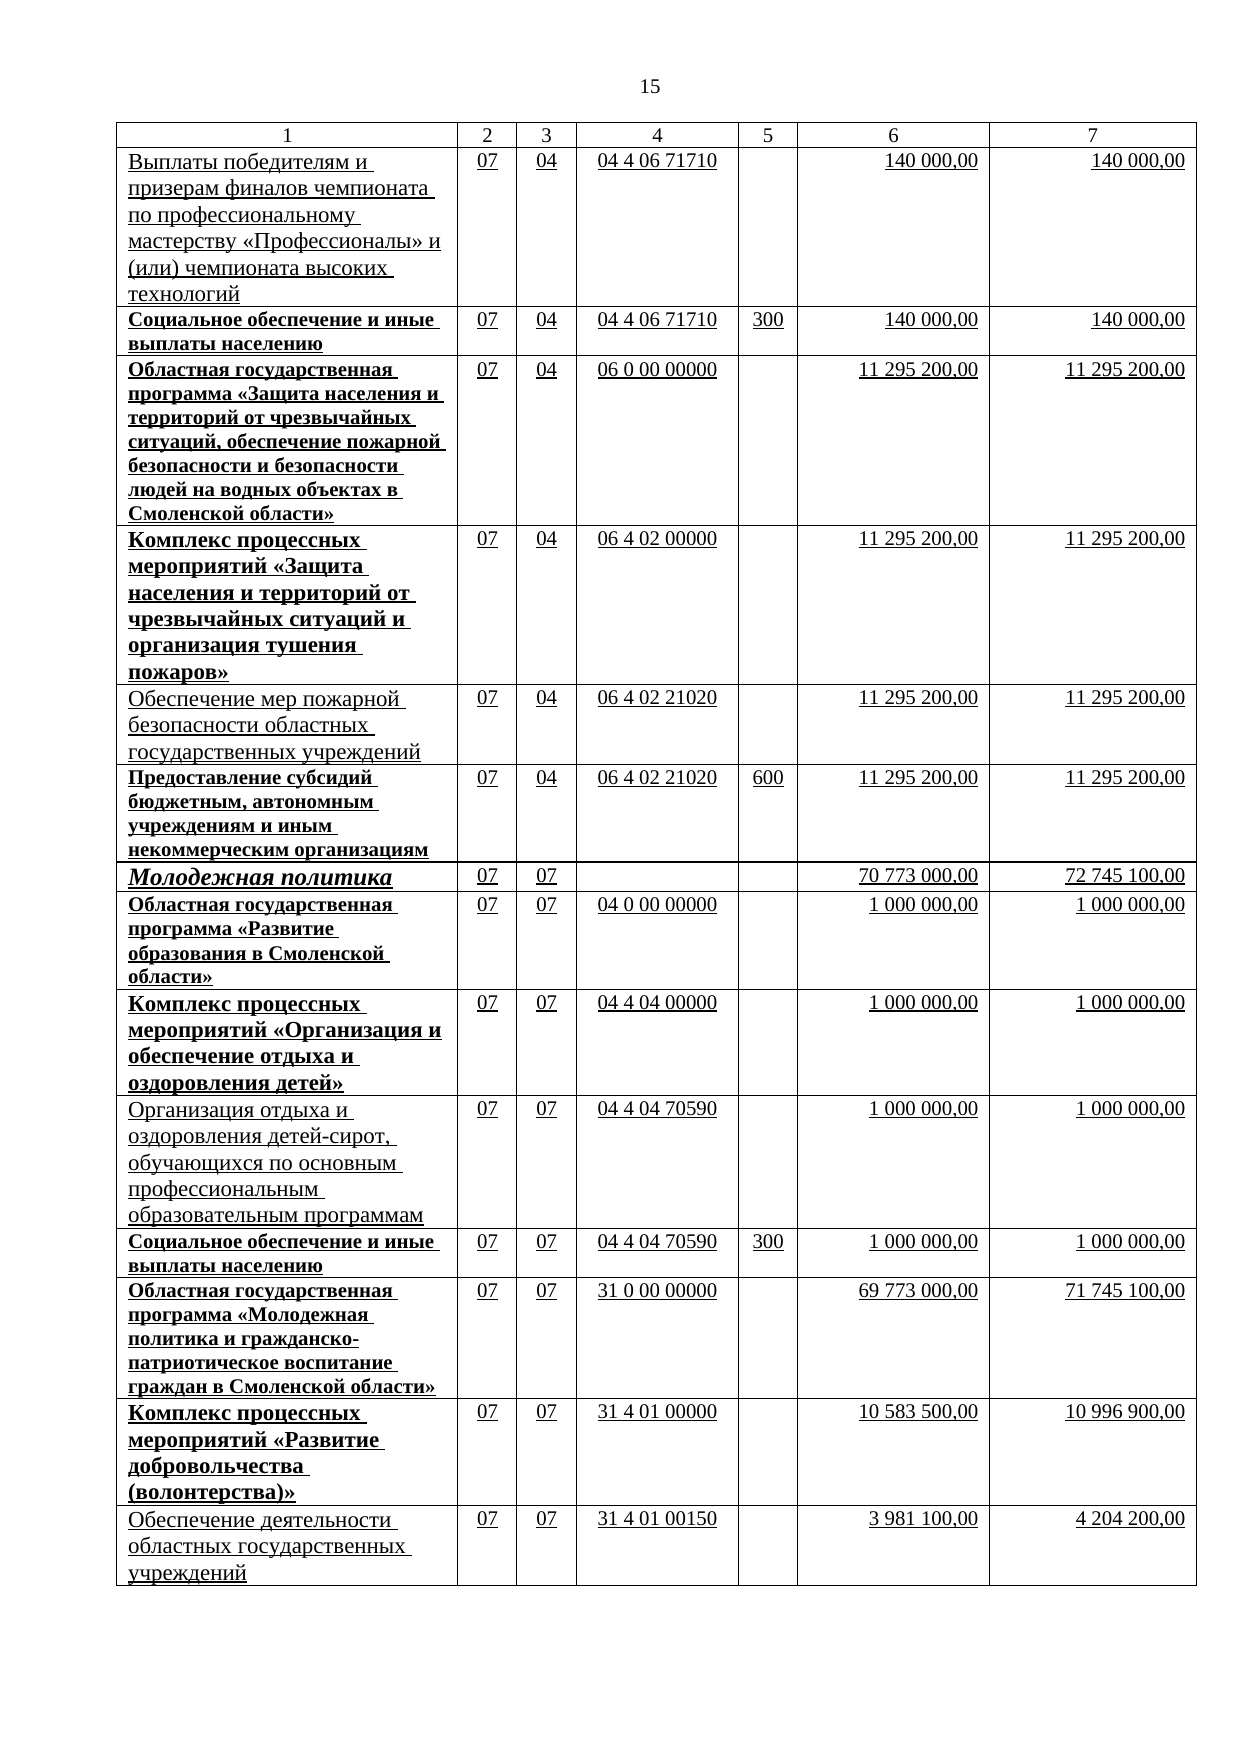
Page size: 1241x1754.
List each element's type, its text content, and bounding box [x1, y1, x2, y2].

table_cell Комплекс процессных мероприятий «Развитие добровольчества (волонтерства)» [117, 1399, 457, 1505]
table_cell 07 [458, 1096, 516, 1228]
table_cell 3 981 100,00 [798, 1506, 989, 1585]
table_cell 07 [517, 1229, 576, 1277]
table_header 3 [517, 123, 576, 147]
table_cell 04 [517, 685, 576, 764]
table_cell 06 4 02 00000 [577, 526, 738, 684]
table_cell Областная государственная программа «Развитие образования в Смоленской области» [117, 892, 457, 988]
table_cell Организация отдыха и оздоровления детей-сирот, обучающихся по основным профессиональным образовательным программам [117, 1096, 457, 1228]
table_cell 11 295 200,00 [798, 765, 989, 861]
table_cell 10 583 500,00 [798, 1399, 989, 1505]
table_cell 140 000,00 [990, 307, 1196, 355]
table_cell 71 745 100,00 [990, 1278, 1196, 1398]
table_cell 07 [517, 990, 576, 1095]
table_cell 04 [517, 526, 576, 684]
table_cell 1 000 000,00 [990, 1096, 1196, 1228]
table_cell 04 4 06 71710 [577, 307, 738, 355]
table_header 1 [117, 123, 457, 147]
table_cell Комплекс процессных мероприятий «Организация и обеспечение отдыха и оздоровления детей» [117, 990, 457, 1095]
table_cell [739, 990, 797, 1095]
table_cell 07 [458, 356, 516, 525]
table_cell 07 [458, 892, 516, 988]
table_cell 300 [739, 307, 797, 355]
table_cell 07 [458, 1278, 516, 1398]
table_cell 07 [458, 526, 516, 684]
table_cell 11 295 200,00 [990, 685, 1196, 764]
table_cell 07 [517, 1399, 576, 1505]
table_cell 11 295 200,00 [798, 356, 989, 525]
table_cell 72 745 100,00 [990, 863, 1196, 891]
table_cell 04 [517, 307, 576, 355]
table_header 5 [739, 123, 797, 147]
table_cell 07 [458, 1229, 516, 1277]
table_cell Предоставление субсидий бюджетным, автономным учреждениям и иным некоммерческим организациям [117, 765, 457, 861]
table_cell 07 [517, 1278, 576, 1398]
table_cell Молодежная политика [117, 863, 457, 891]
table_cell 04 0 00 00000 [577, 892, 738, 988]
table_cell Комплекс процессных мероприятий «Защита населения и территорий от чрезвычайных ситуаций и организация тушения пожаров» [117, 526, 457, 684]
table_cell 04 [517, 356, 576, 525]
table_cell Обеспечение мер пожарной безопасности областных государственных учреждений [117, 685, 457, 764]
table_cell [739, 148, 797, 306]
table_cell 31 4 01 00150 [577, 1506, 738, 1585]
table_cell 4 204 200,00 [990, 1506, 1196, 1585]
table_cell 04 4 04 70590 [577, 1096, 738, 1228]
table_cell 07 [517, 892, 576, 988]
table_cell 07 [517, 1096, 576, 1228]
table_cell Выплаты победителям и призерам финалов чемпионата по профессиональному мастерству «Профессионалы» и (или) чемпионата высоких технологий [117, 148, 457, 306]
table_cell Социальное обеспечение и иные выплаты населению [117, 307, 457, 355]
table_cell 04 [517, 148, 576, 306]
table_cell 31 4 01 00000 [577, 1399, 738, 1505]
table_cell 10 996 900,00 [990, 1399, 1196, 1505]
table_cell Областная государственная программа «Молодежная политика и гражданско-патриотическое воспитание граждан в Смоленской области» [117, 1278, 457, 1398]
table_cell 69 773 000,00 [798, 1278, 989, 1398]
table_cell [739, 526, 797, 684]
table_cell [577, 863, 738, 891]
table_cell 1 000 000,00 [798, 892, 989, 988]
table_cell Обеспечение деятельности областных государственных учреждений [117, 1506, 457, 1585]
table_cell 11 295 200,00 [990, 356, 1196, 525]
table_cell 11 295 200,00 [990, 526, 1196, 684]
table_cell 1 000 000,00 [990, 1229, 1196, 1277]
table_header 2 [458, 123, 516, 147]
table_header 4 [577, 123, 738, 147]
table_cell 11 295 200,00 [798, 685, 989, 764]
table_cell 1 000 000,00 [798, 1229, 989, 1277]
table_cell 07 [517, 1506, 576, 1585]
table_cell 1 000 000,00 [798, 1096, 989, 1228]
table_header 7 [990, 123, 1196, 147]
table_header 6 [798, 123, 989, 147]
table_cell 140 000,00 [990, 148, 1196, 306]
table_cell [739, 892, 797, 988]
table_cell [739, 685, 797, 764]
table_cell 07 [458, 1399, 516, 1505]
table_cell [739, 1506, 797, 1585]
table_cell 07 [458, 307, 516, 355]
table_cell 300 [739, 1229, 797, 1277]
table_cell 06 4 02 21020 [577, 765, 738, 861]
table_cell 07 [458, 765, 516, 861]
table_cell [739, 1096, 797, 1228]
table_cell 04 4 06 71710 [577, 148, 738, 306]
table_cell 07 [458, 148, 516, 306]
table_cell 04 [517, 765, 576, 861]
table_cell 07 [458, 863, 516, 891]
table_cell [739, 1278, 797, 1398]
table_cell Социальное обеспечение и иные выплаты населению [117, 1229, 457, 1277]
table_cell [739, 1399, 797, 1505]
table_cell 140 000,00 [798, 148, 989, 306]
table_cell 70 773 000,00 [798, 863, 989, 891]
table_cell 06 4 02 21020 [577, 685, 738, 764]
table_cell 11 295 200,00 [798, 526, 989, 684]
table_cell 1 000 000,00 [798, 990, 989, 1095]
table_cell 07 [458, 1506, 516, 1585]
table_cell 1 000 000,00 [990, 892, 1196, 988]
table_cell 06 0 00 00000 [577, 356, 738, 525]
table_cell Областная государственная программа «Защита населения и территорий от чрезвычайных ситуаций, обеспечение пожарной безопасности и безопасности людей на водных объектах в Смоленской области» [117, 356, 457, 525]
table_cell 04 4 04 00000 [577, 990, 738, 1095]
table_cell 11 295 200,00 [990, 765, 1196, 861]
table_cell 600 [739, 765, 797, 861]
table_cell 1 000 000,00 [990, 990, 1196, 1095]
table_cell 07 [458, 685, 516, 764]
table_cell 07 [458, 990, 516, 1095]
table_cell [739, 863, 797, 891]
table_cell [739, 356, 797, 525]
table_cell 04 4 04 70590 [577, 1229, 738, 1277]
table_cell 31 0 00 00000 [577, 1278, 738, 1398]
table_cell 140 000,00 [798, 307, 989, 355]
table_cell 07 [517, 863, 576, 891]
